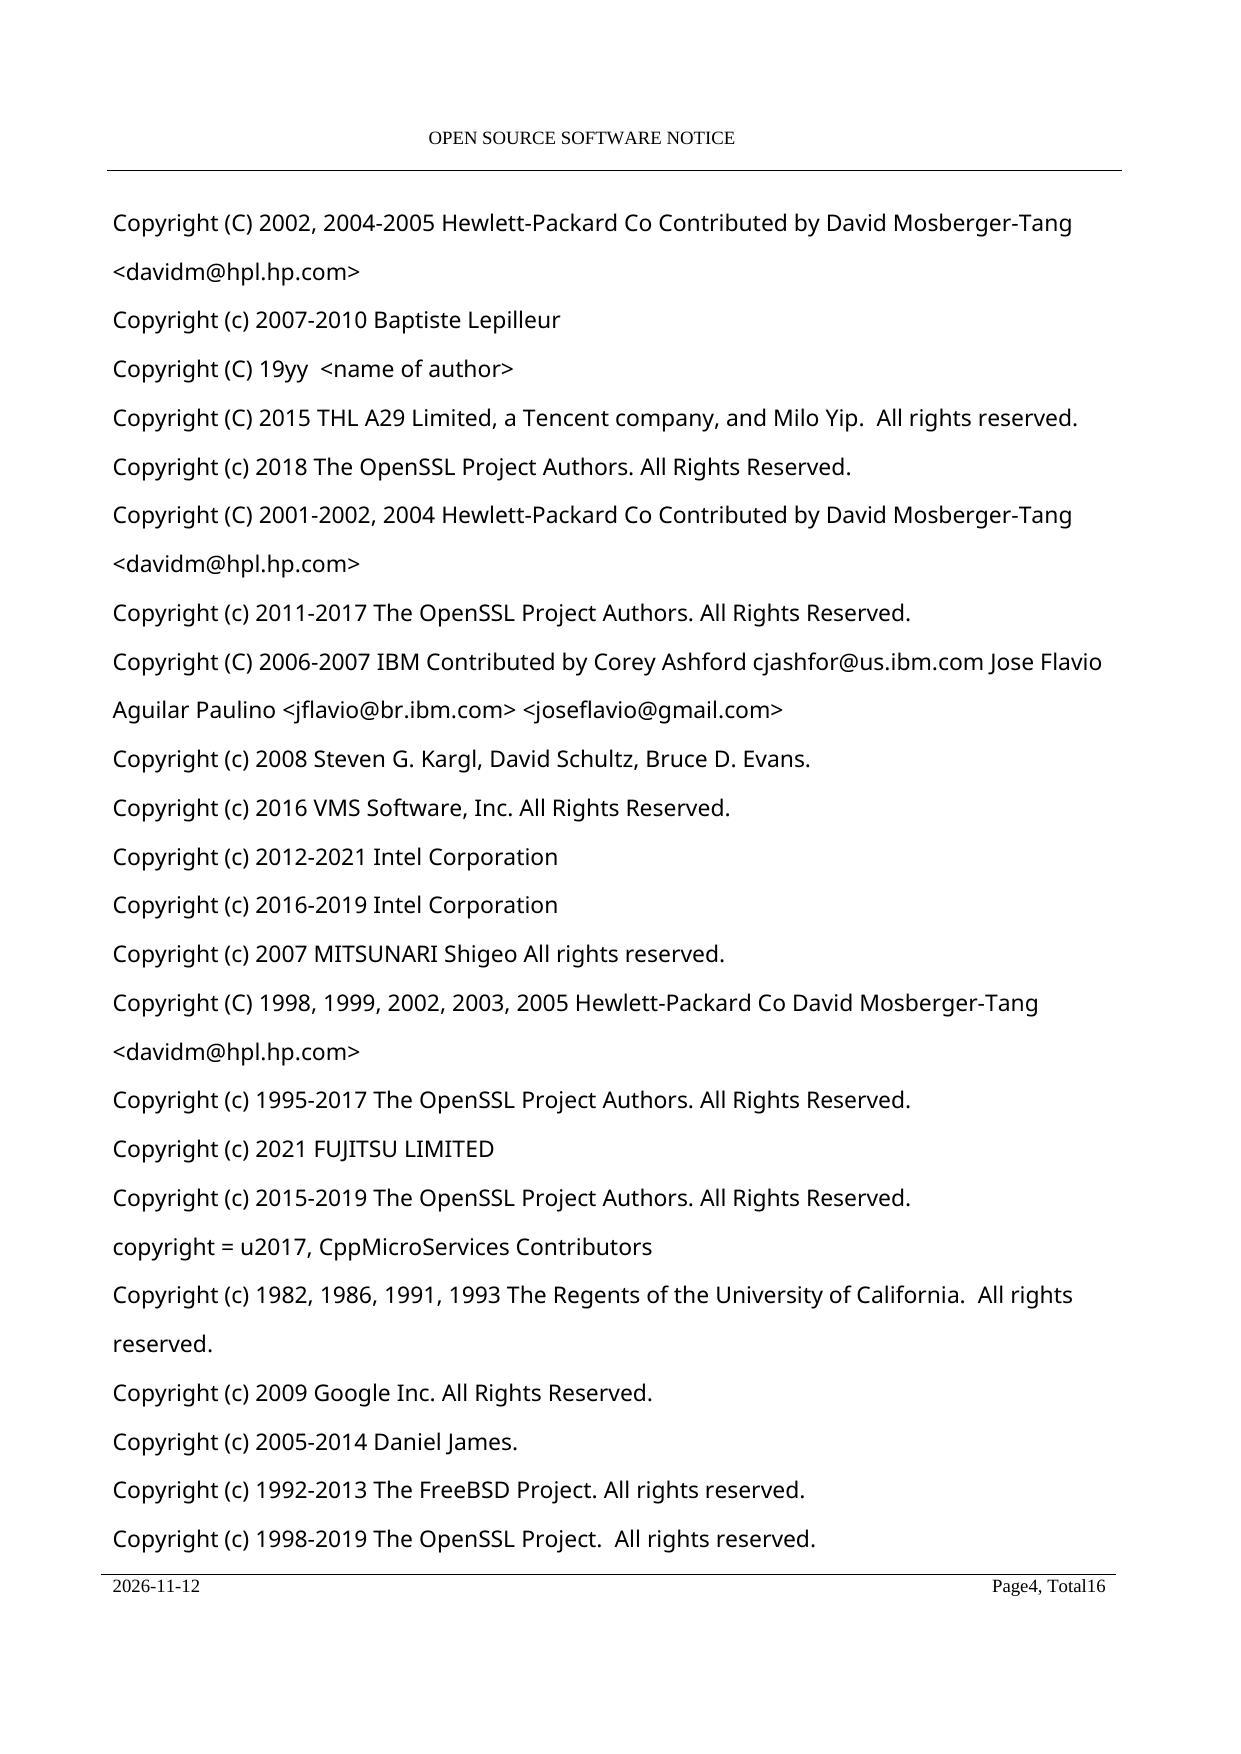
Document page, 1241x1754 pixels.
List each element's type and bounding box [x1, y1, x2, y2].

text [112, 206, 1128, 1555]
